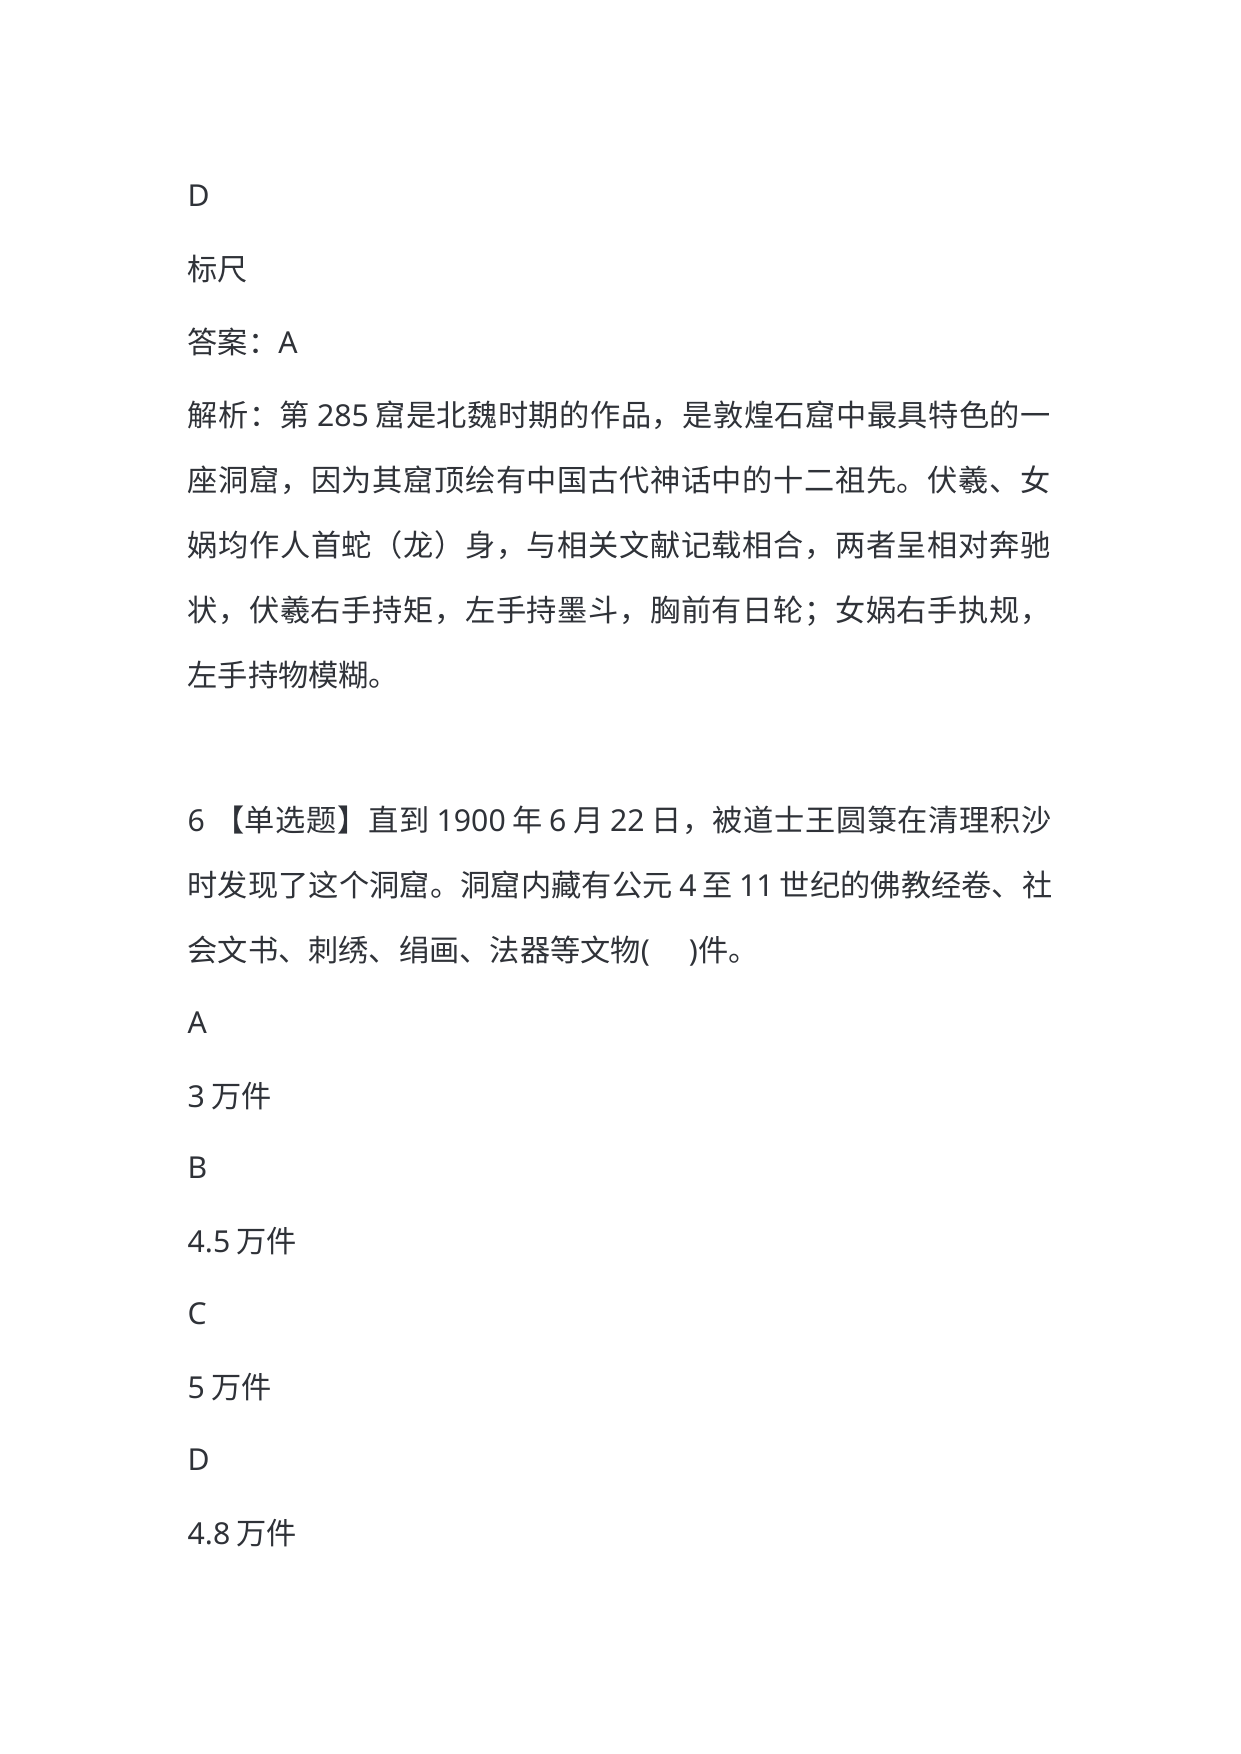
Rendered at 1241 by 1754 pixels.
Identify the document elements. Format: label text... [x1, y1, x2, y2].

text 6 【单选题】直到1900年6月22日，被道士王圆箓在清理积沙时发现了这个洞窟。洞窟内藏有公元4至11世纪的佛教经卷、社会文书、刺绣、绢画、法器等文物( )件。 [187, 786, 1053, 981]
text A [187, 989, 1053, 1054]
text 3万件 [187, 1062, 1053, 1127]
text 4.5万件 [187, 1207, 1053, 1272]
text 4.8万件 [187, 1498, 1053, 1563]
text 答案：A [187, 308, 1053, 373]
text 标尺 [187, 235, 1053, 300]
text D [187, 162, 1053, 227]
text 5万件 [187, 1353, 1053, 1418]
text 解析：第285窟是北魏时期的作品，是敦煌石窟中最具特色的一座洞窟，因为其窟顶绘有中国古代神话中的十二祖先。伏羲、女娲均作人首蛇（龙）身，与相关文献记载相合，两者呈相对奔驰状，伏羲右手持矩，左手持墨斗，胸前有日轮；女娲右手执规，左手持物模糊。 [187, 380, 1053, 705]
text B [187, 1134, 1053, 1199]
text D [187, 1426, 1053, 1491]
text C [187, 1280, 1053, 1345]
